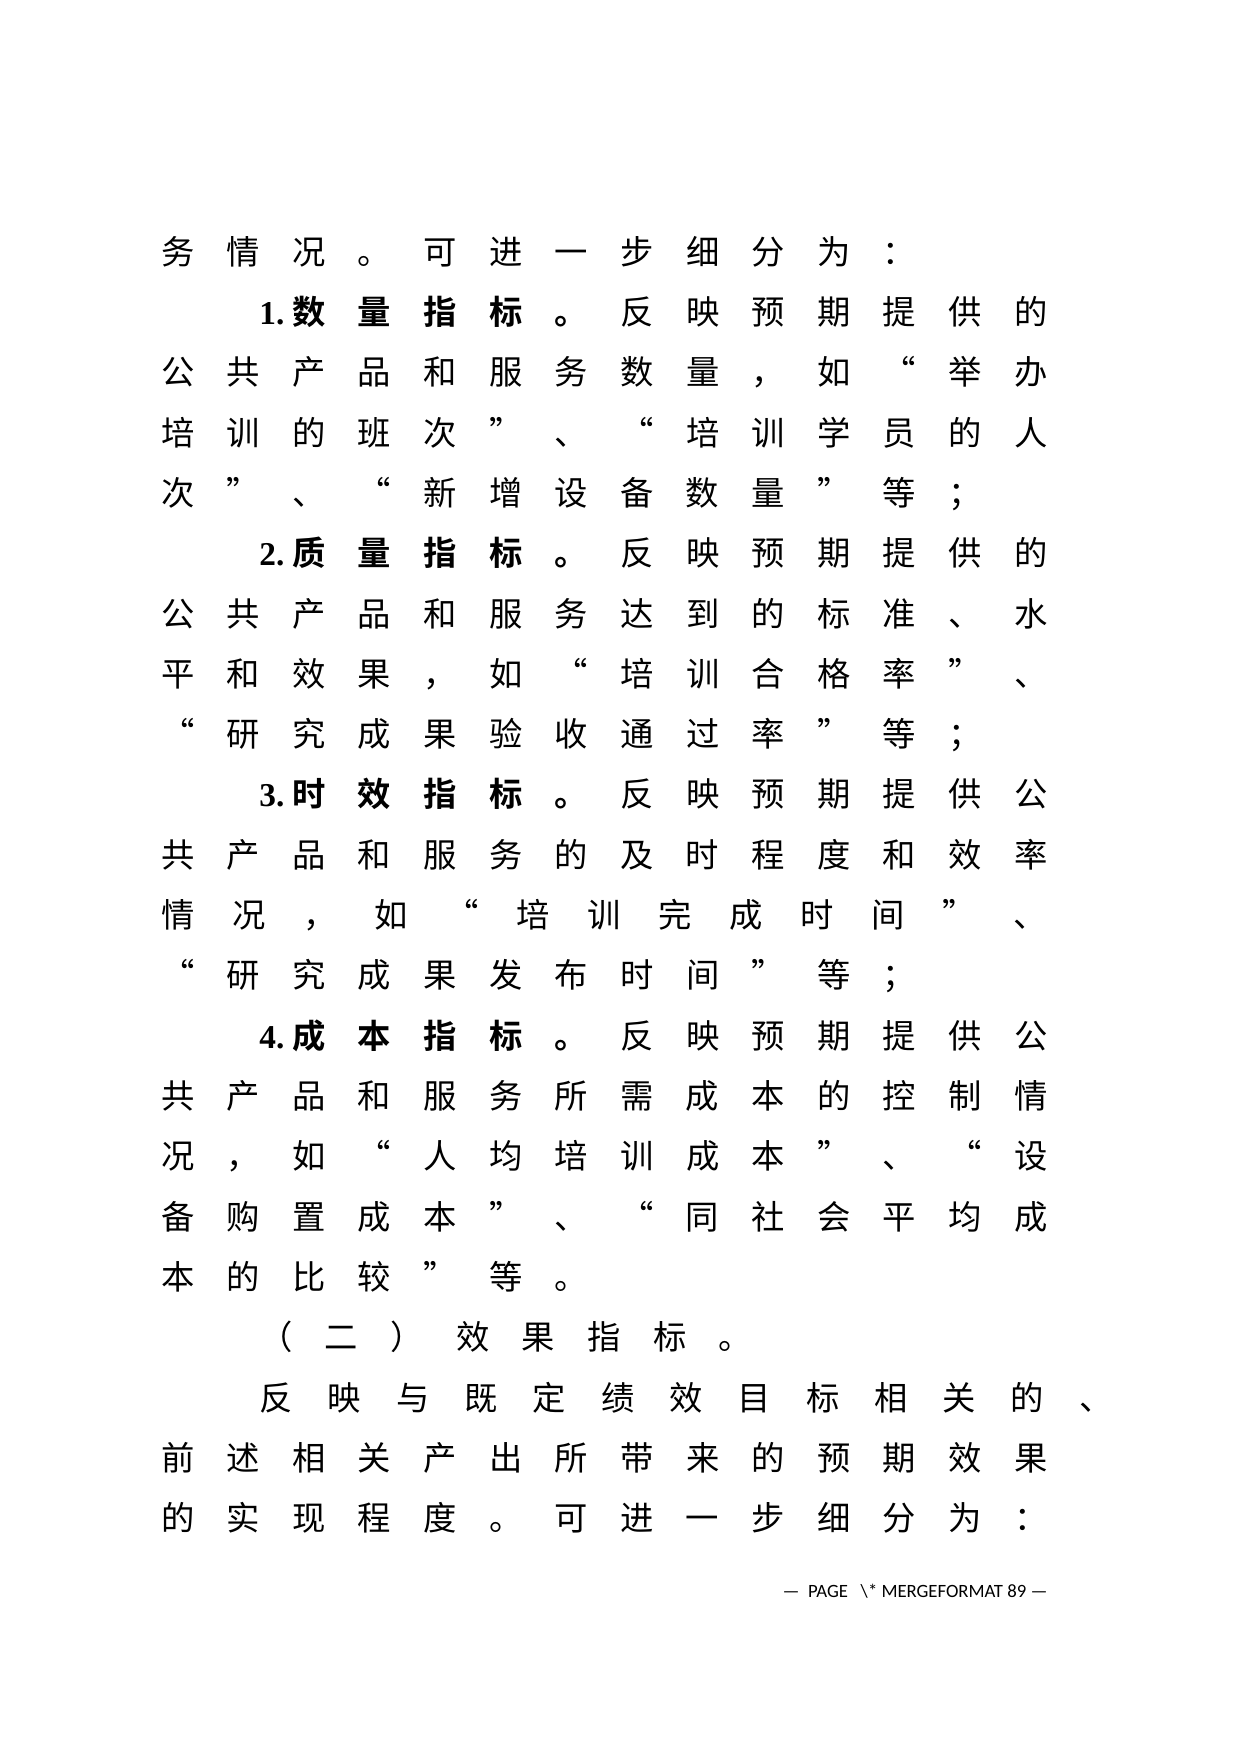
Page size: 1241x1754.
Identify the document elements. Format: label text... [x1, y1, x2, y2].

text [161, 219, 1079, 280]
text 4.成本指标。反映预期提供公共产品和服务所需成本的控制情况，如“人均培训成本”、“设备购置成本”、“同社会平均成本的比较”等。 [161, 1003, 1079, 1305]
text 反映与既定绩效目标相关的、前述相关产出所带来的预期效果的实现程度。可进一步细分为： [161, 1365, 1079, 1546]
text 2.质量指标。反映预期提供的公共产品和服务达到的标准、水平和效果，如“培训合格率”、“研究成果验收通过率”等； [161, 521, 1079, 762]
text 3.时效指标。反映预期提供公共产品和服务的及时程度和效率情况，如“培训完成时间”、“研究成果发布时间”等； [161, 762, 1079, 1003]
text （二）效果指标。 [161, 1305, 1079, 1365]
text 1.数量指标。反映预期提供的公共产品和服务数量，如“举办培训的班次”、“培训学员的人次”、“新增设备数量”等； [161, 280, 1079, 521]
